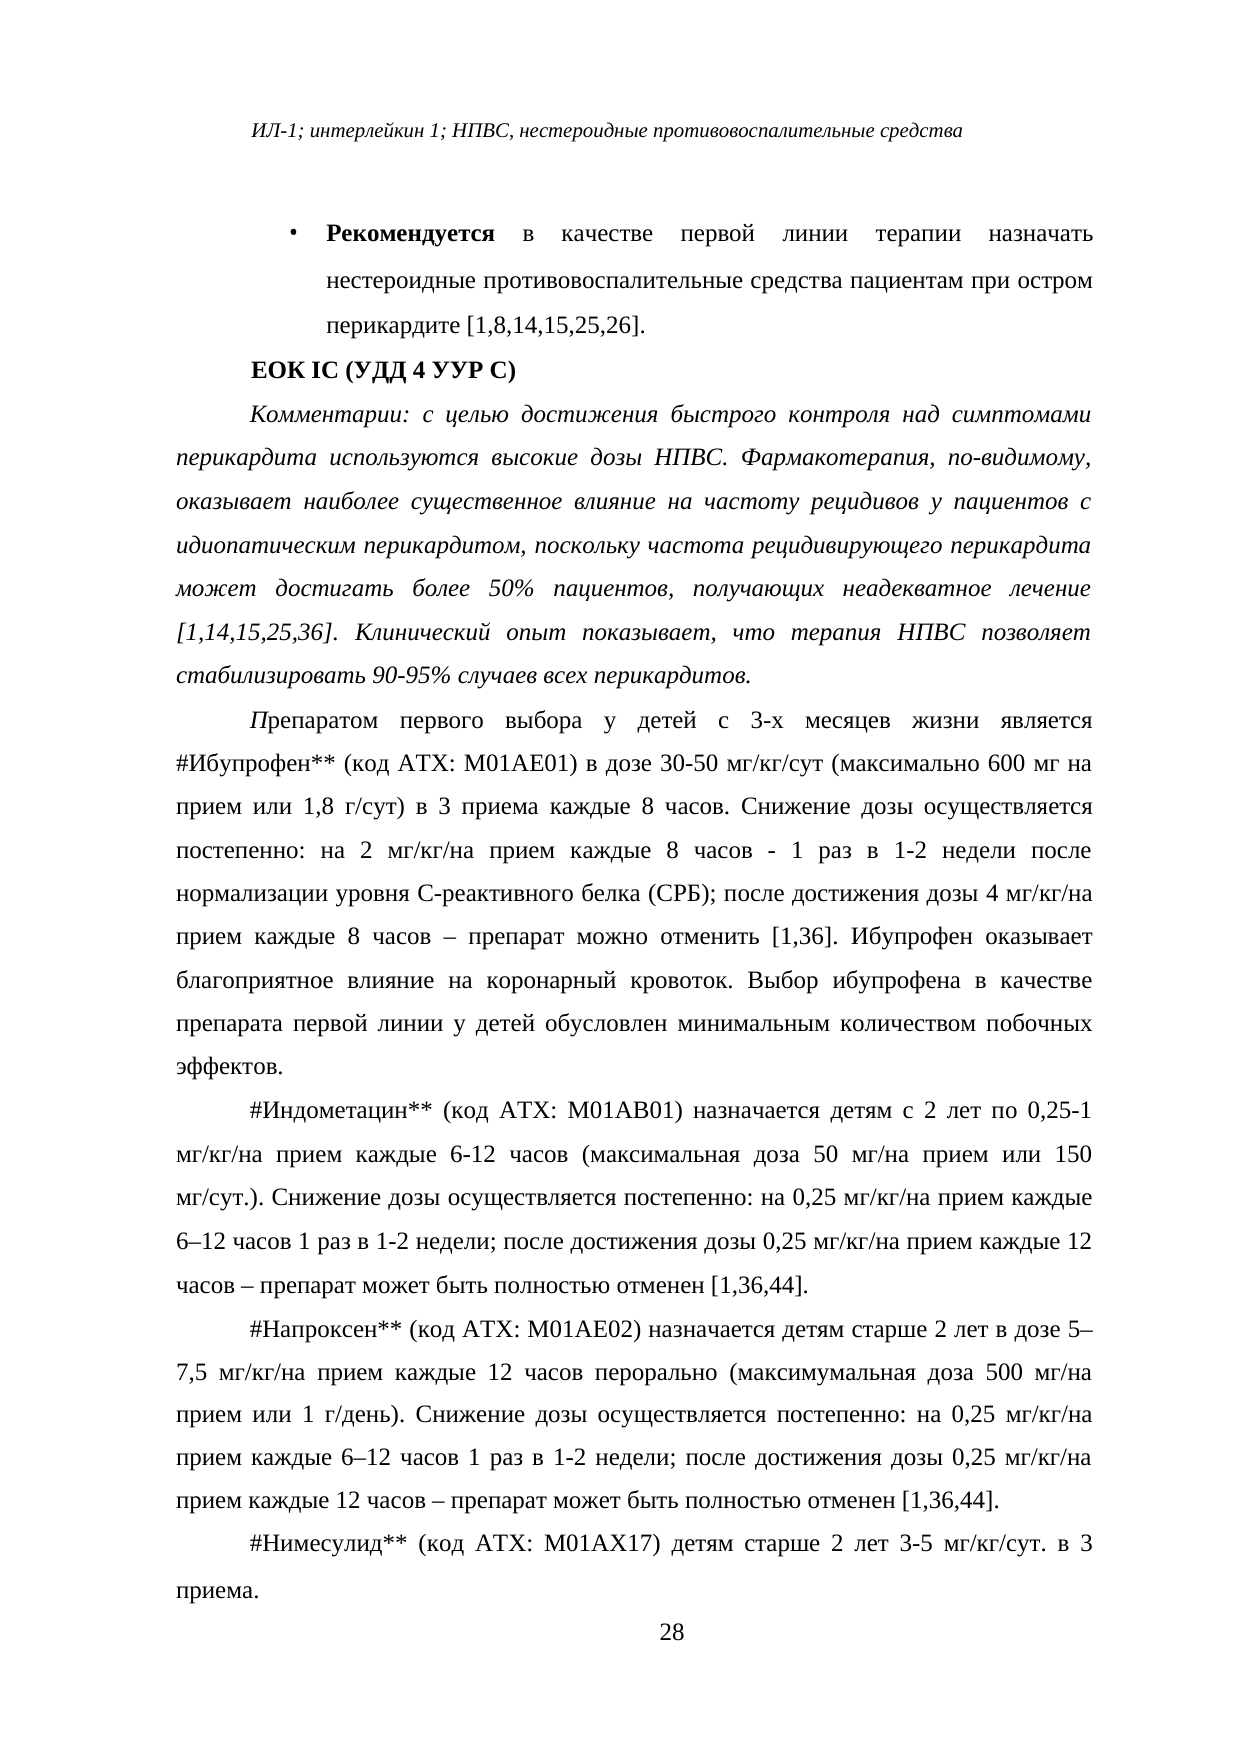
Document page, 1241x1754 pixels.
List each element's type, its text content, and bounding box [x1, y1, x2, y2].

text #Нимесулид** (код АТХ: M01AX17) детям старше 2 лет 3-5 мг/кг/сут. в 3 приема. [176, 1528, 1093, 1604]
subtitle ЕОК IС (УДД 4 УУР C) [251, 356, 1094, 384]
text #Индометацин** (код АТХ: М01АВ01) назначается детям с 2 лет по 0,25-1 мг/кг/на прием каждые 6-12 часов (максимальная доза 50 мг/на прием или 150 мг/сут.). Снижение дозы осуществляется постепенно: на 0,25 мг/кг/на прием каждые 6–12 часов 1 раз в 1-2 недели; после достижения дозы 0,25 мг/кг/на прием каждые 12 часов – препарат может быть полностью отменен [1,36,44]. [176, 1095, 1093, 1298]
text #Напроксен** (код АТХ: M01AE02) назначается детям старше 2 лет в дозе 5– 7,5 мг/кг/на прием каждые 12 часов перорально (максимумальная доза 500 мг/на прием или 1 г/день). Снижение дозы осуществляется постепенно: на 0,25 мг/кг/на прием каждые 6–12 часов 1 раз в 1-2 недели; после достижения дозы 0,25 мг/кг/на прием каждые 12 часов – препарат может быть полностью отменен [1,36,44]. [176, 1314, 1093, 1514]
text Препаратом первого выбора у детей с 3-х месяцев жизни является #Ибупрофен** (код АТХ: M01AE01) в дозе 30-50 мг/кг/сут (максимально 600 мг на прием или 1,8 г/сут) в 3 приема каждые 8 часов. Снижение дозы осуществляется постепенно: на 2 мг/кг/на прием каждые 8 часов - 1 раз в 1-2 недели после нормализации уровня С-реактивного белка (СРБ); после достижения дозы 4 мг/кг/на прием каждые 8 часов – препарат можно отменить [1,36]. Ибупрофен оказывает благоприятное влияние на коронарный кровоток. Выбор ибупрофена в качестве препарата первой линии у детей обусловлен минимальным количеством побочных эффектов. [176, 705, 1093, 1080]
text ИЛ-1; интерлейкин 1; НПВС, нестероидные противовоспалительные средства [251, 118, 1171, 142]
text • Рекомендуется в качестве первой линии терапии назначать нестероидные противовоспалительные средства пациентам при остром перикардите [1,8,14,15,25,26]. [288, 214, 1093, 339]
text Комментарии: с целью достижения быстрого контроля над симптомами перикардита используются высокие дозы НПВС. Фармакотерапия, по-видимому, оказывает наиболее существенное влияние на частоту рецидивов у пациентов с идиопатическим перикардитом, поскольку частота рецидивирующего перикардита может достигать более 50% пациентов, получающих неадекватное лечение [1,14,15,25,36]. Клинический опыт показывает, что терапия НПВС позволяет стабилизировать 90-95% случаев всех перикардитов. [176, 399, 1094, 689]
